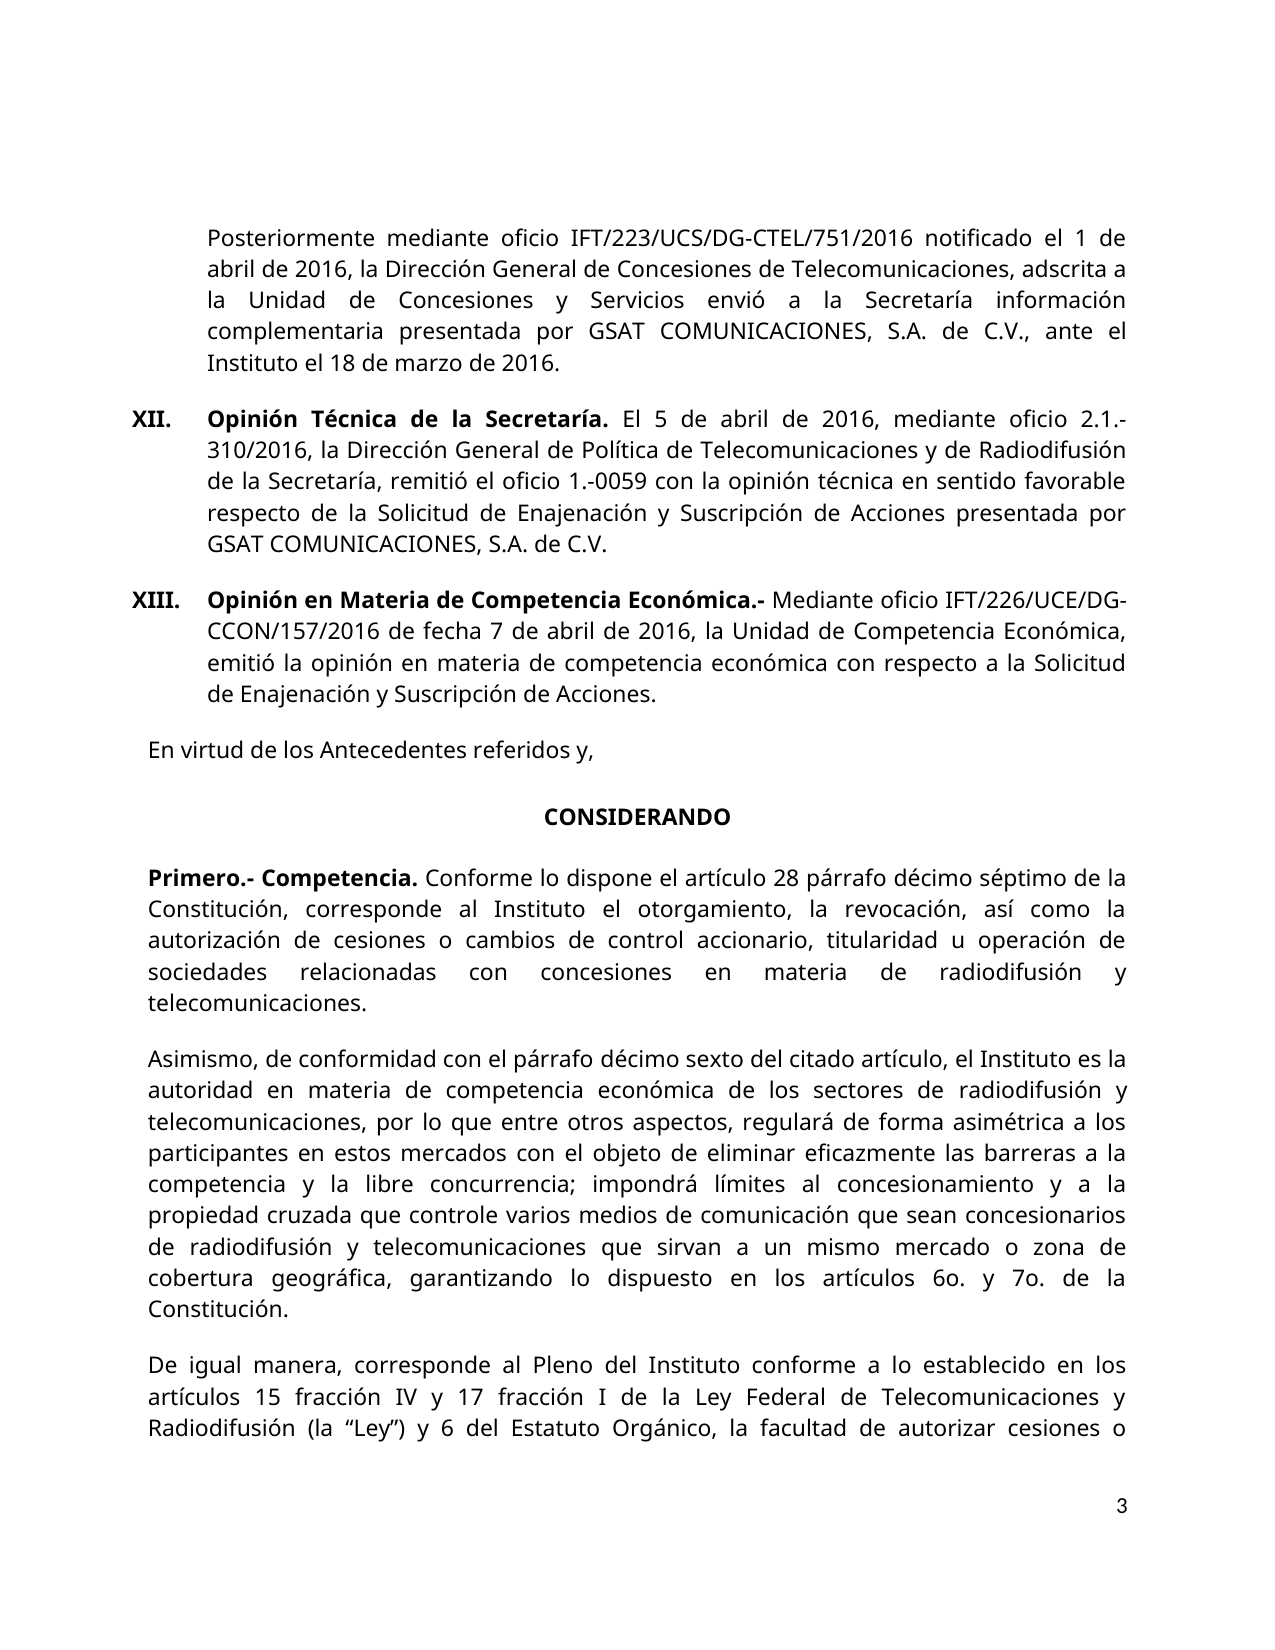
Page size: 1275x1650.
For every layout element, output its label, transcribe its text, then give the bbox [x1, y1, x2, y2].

text Asimismo, de conformidad con el párrafo décimo sexto del citado artículo, el Instituto es la autoridad en materia de competencia económica de los sectores de radiodifusión y telecomunicaciones, por lo que entre otros aspectos, regulará de forma asimétrica a los participantes en estos mercados con el objeto de eliminar eficazmente las barreras a la competencia y la libre concurrencia; impondrá límites al concesionamiento y a la propiedad cruzada que controle varios medios de comunicación que sean concesionarios de radiodifusión y telecomunicaciones que sirvan a un mismo mercado o zona de cobertura geográfica, garantizando lo dispuesto en los artículos 6o. y 7o. de la Constitución. [148, 1043, 1127, 1324]
list Opinión en Materia de Competencia Económica.- Mediante oficio IFT/226/UCE/DG-CCON/157/2016 de fecha 7 de abril de 2016, la Unidad de Competencia Económica, emitió la opinión en materia de competencia económica con respecto a la Solicitud de Enajenación y Suscripción de Acciones. [132, 584, 1127, 709]
list Opinión Técnica de la Secretaría. El 5 de abril de 2016, mediante oficio 2.1.-310/2016, la Dirección General de Política de Telecomunicaciones y de Radiodifusión de la Secretaría, remitió el oficio 1.-0059 con la opinión técnica en sentido favorable respecto de la Solicitud de Enajenación y Suscripción de Acciones presentada por GSAT COMUNICACIONES, S.A. de C.V. [132, 403, 1127, 559]
subtitle CONSIDERANDO [148, 801, 1127, 832]
text En virtud de los Antecedentes referidos y, [148, 734, 1127, 765]
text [148, 1349, 1127, 1443]
text Posteriormente mediante oficio IFT/223/UCS/DG-CTEL/751/2016 notificado el 1 de abril de 2016, la Dirección General de Concesiones de Telecomunicaciones, adscrita a la Unidad de Concesiones y Servicios envió a la Secretaría información complementaria presentada por GSAT COMUNICACIONES, S.A. de C.V., ante el Instituto el 18 de marzo de 2016. [207, 222, 1127, 378]
text Primero.- Competencia. Conforme lo dispone el artículo 28 párrafo décimo séptimo de la Constitución, corresponde al Instituto el otorgamiento, la revocación, así como la autorización de cesiones o cambios de control accionario, titularidad u operación de sociedades relacionadas con concesiones en materia de radiodifusión y telecomunicaciones. [148, 862, 1127, 1018]
